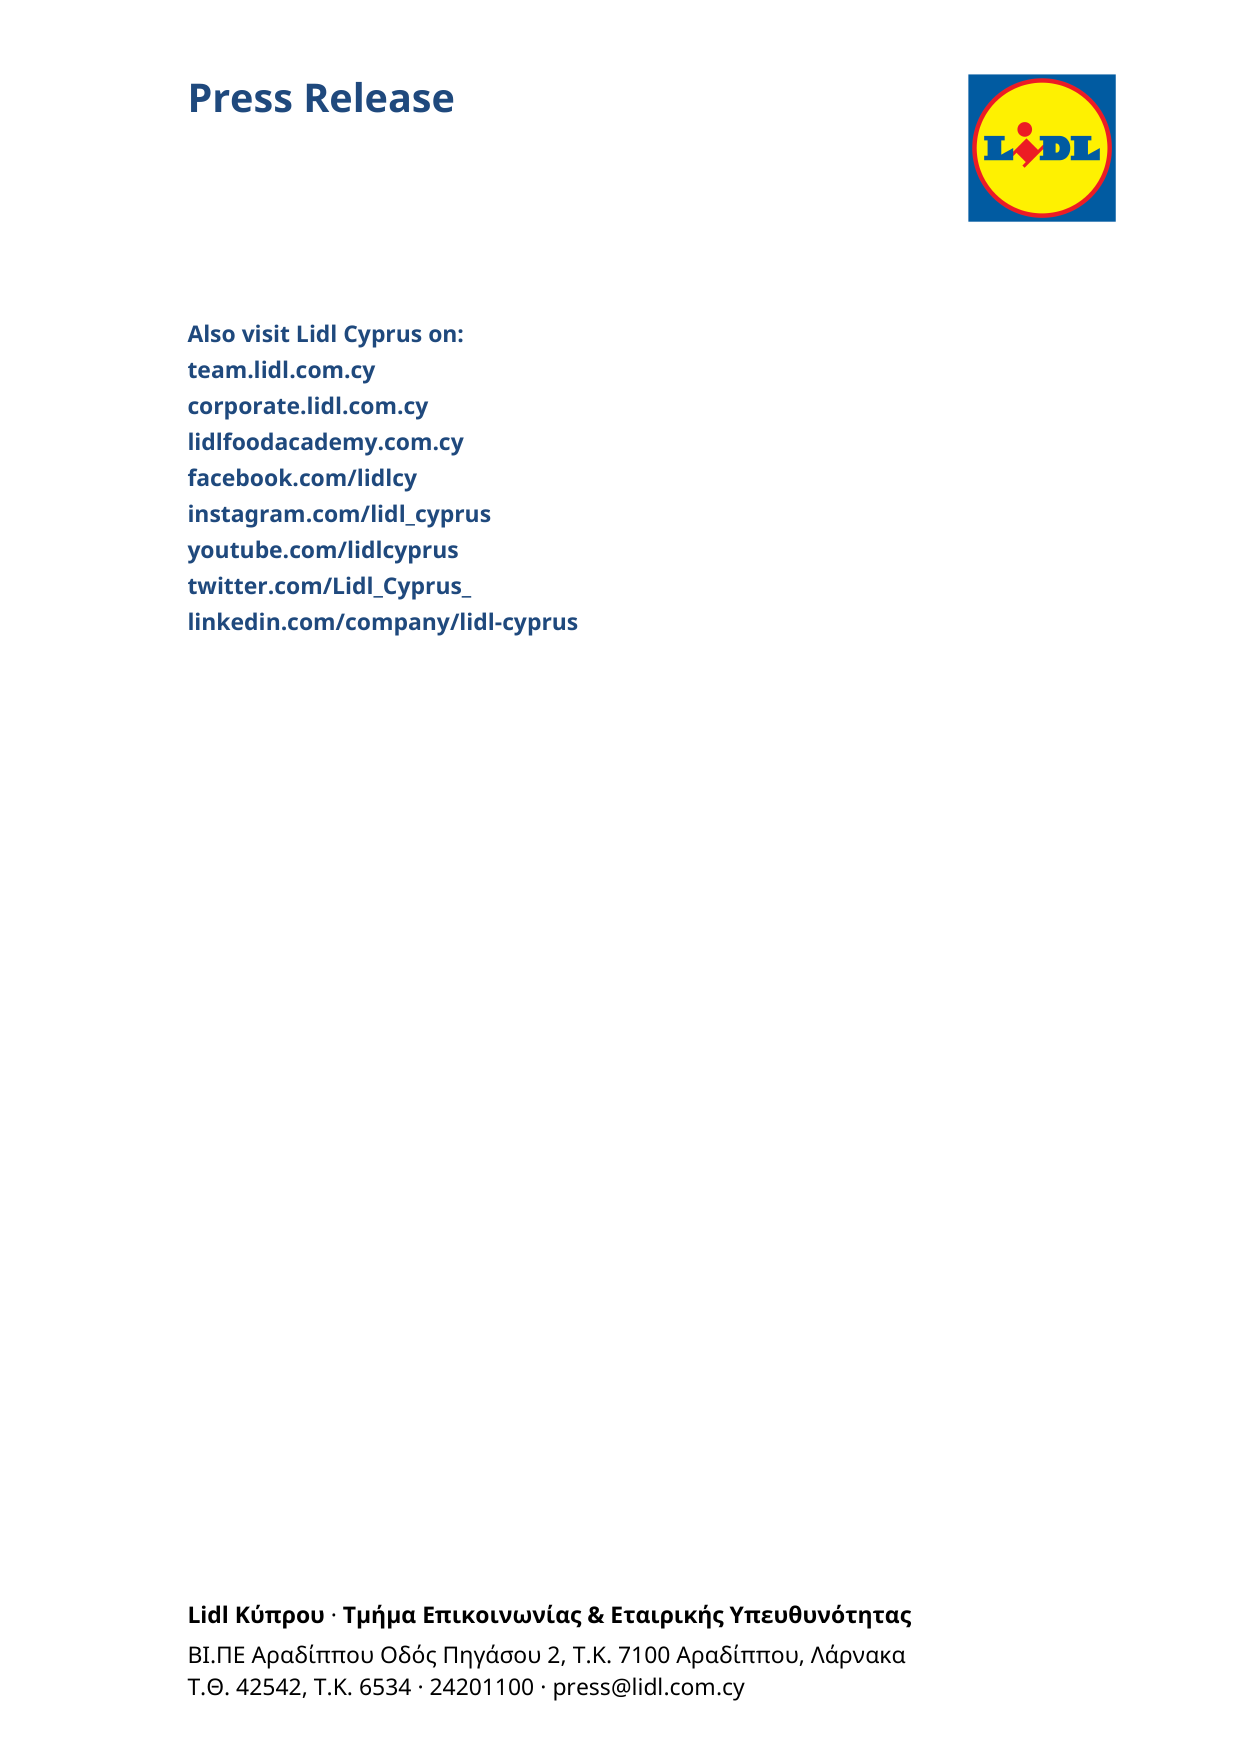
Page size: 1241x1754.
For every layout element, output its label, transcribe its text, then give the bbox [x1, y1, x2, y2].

picture [967, 73, 1117, 223]
text lidlfoodacademy.com.cy [187, 426, 1053, 457]
text team.lidl.com.cy [187, 354, 1053, 385]
text corporate.lidl.com.cy [187, 390, 1053, 421]
text youtube.com/lidlcyprus [187, 534, 1053, 565]
text linkedin.com/company/lidl-cyprus [187, 606, 1053, 637]
text instagram.com/lidl_cyprus [187, 498, 1053, 529]
text Also visit Lidl Cyprus on: [187, 318, 1053, 349]
text facebook.com/lidlcy [187, 462, 1053, 493]
text twitter.com/Lidl_Cyprus_ [187, 569, 1053, 601]
